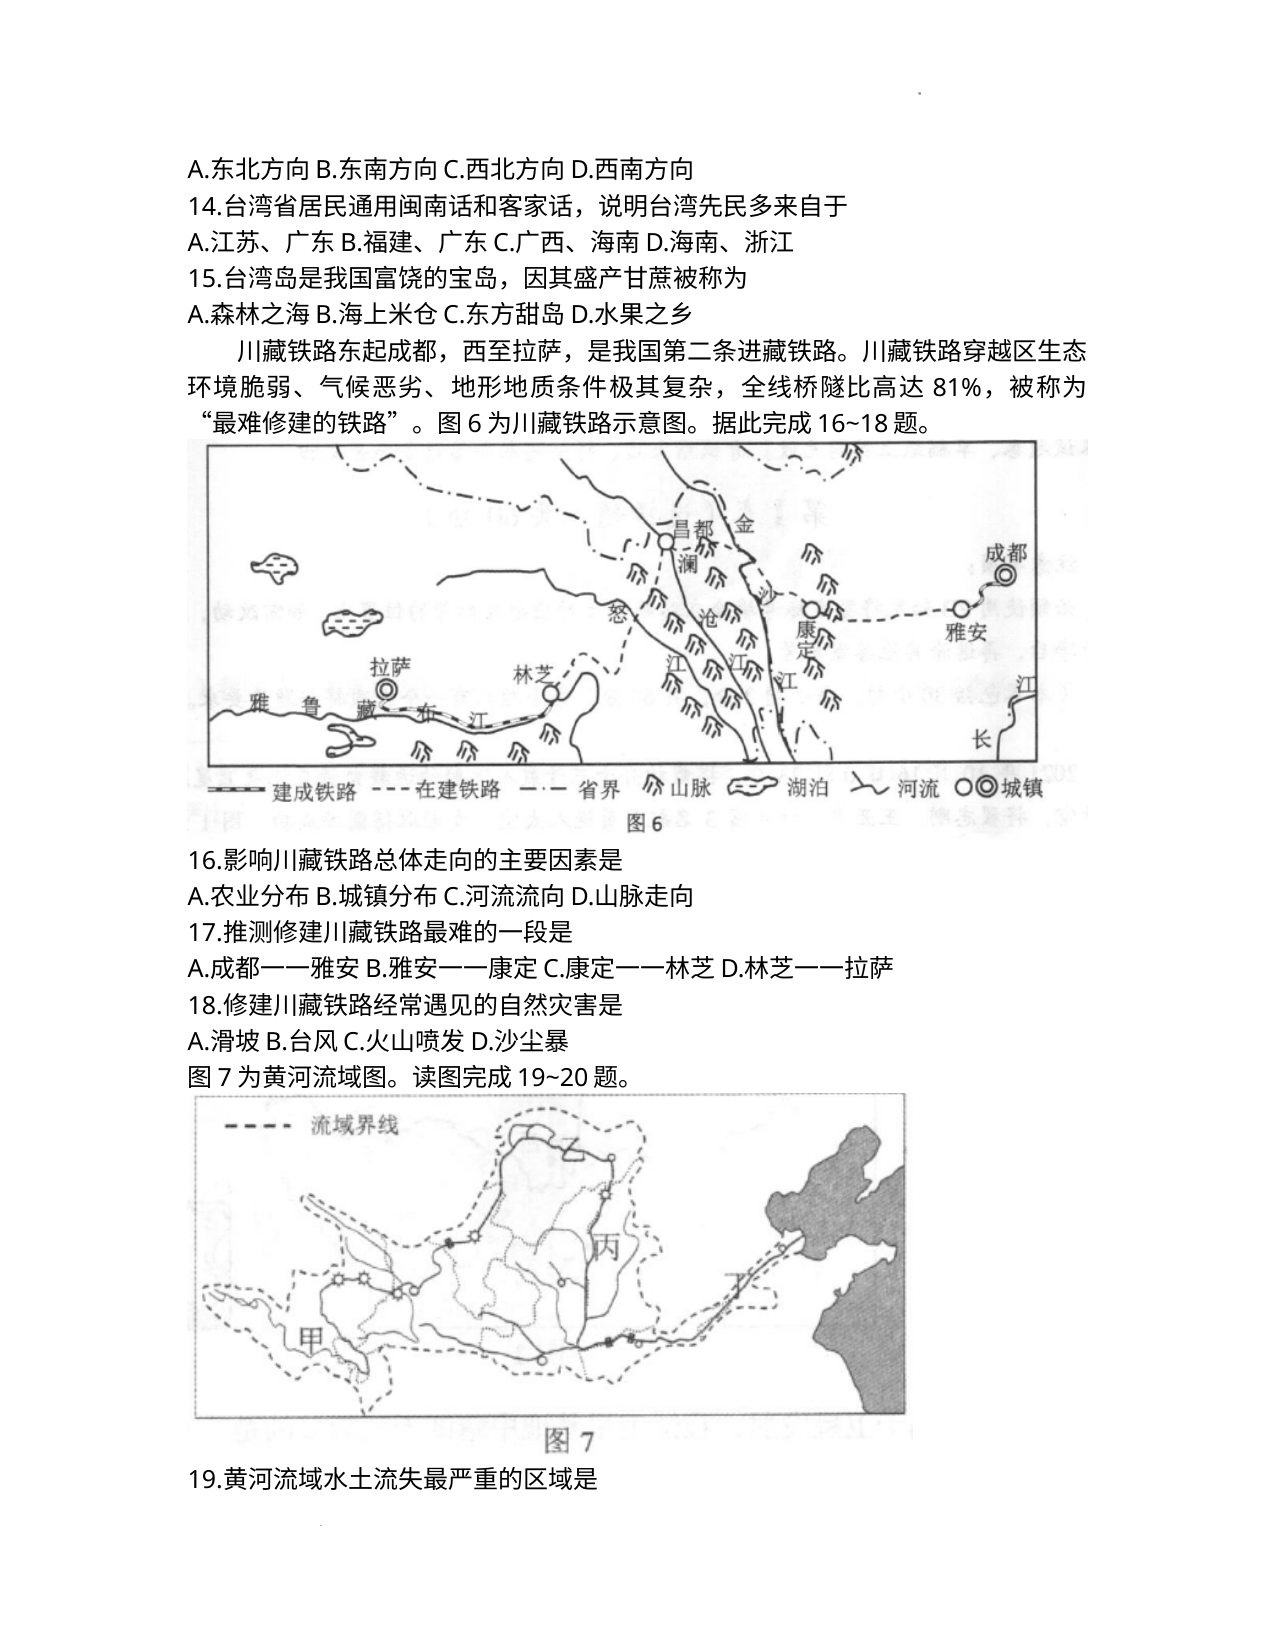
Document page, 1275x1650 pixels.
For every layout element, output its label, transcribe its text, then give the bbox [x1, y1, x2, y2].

text 16.影响川藏铁路总体走向的主要因素是 [187, 840, 1087, 876]
text A.成都一一雅安B.雅安一一康定C.康定一一林芝D.林芝一一拉萨 [187, 949, 1087, 985]
text A.东北方向B.东南方向C.西北方向D.西南方向 [187, 150, 1087, 186]
text A.森林之海B.海上米仓C.东方甜岛D.水果之乡 [187, 295, 1087, 331]
text 17.推测修建川藏铁路最难的一段是 [187, 913, 1087, 949]
text 15.台湾岛是我国富饶的宝岛，因其盛产甘蔗被称为 [187, 259, 1087, 295]
text A.农业分布B.城镇分布C.河流流向D.山脉走向 [187, 876, 1087, 913]
text A.滑坡B.台风C.火山喷发D.沙尘暴 [187, 1021, 1087, 1058]
text 18.修建川藏铁路经常遇见的自然灾害是 [187, 985, 1087, 1021]
picture [187, 1093, 913, 1460]
text A.江苏、广东B.福建、广东C.广西、海南D.海南、浙江 [187, 222, 1087, 259]
text 19.黄河流域水土流失最严重的区域是 [187, 1459, 1087, 1496]
text 川藏铁路东起成都，西至拉萨，是我国第二条进藏铁路。川藏铁路穿越区生态环境脆弱、气候恶劣、地形地质条件极其复杂，全线桥隧比高达81%，被称为“最难修建的铁路”。图6为川藏铁路示意图。据此完成16~18题。 [187, 331, 1087, 439]
text 14.台湾省居民通用闽南话和客家话，说明台湾先民多来自于 [187, 186, 1087, 222]
text 图7为黄河流域图。读图完成19~20题。 [187, 1058, 1087, 1094]
picture [187, 439, 1088, 840]
